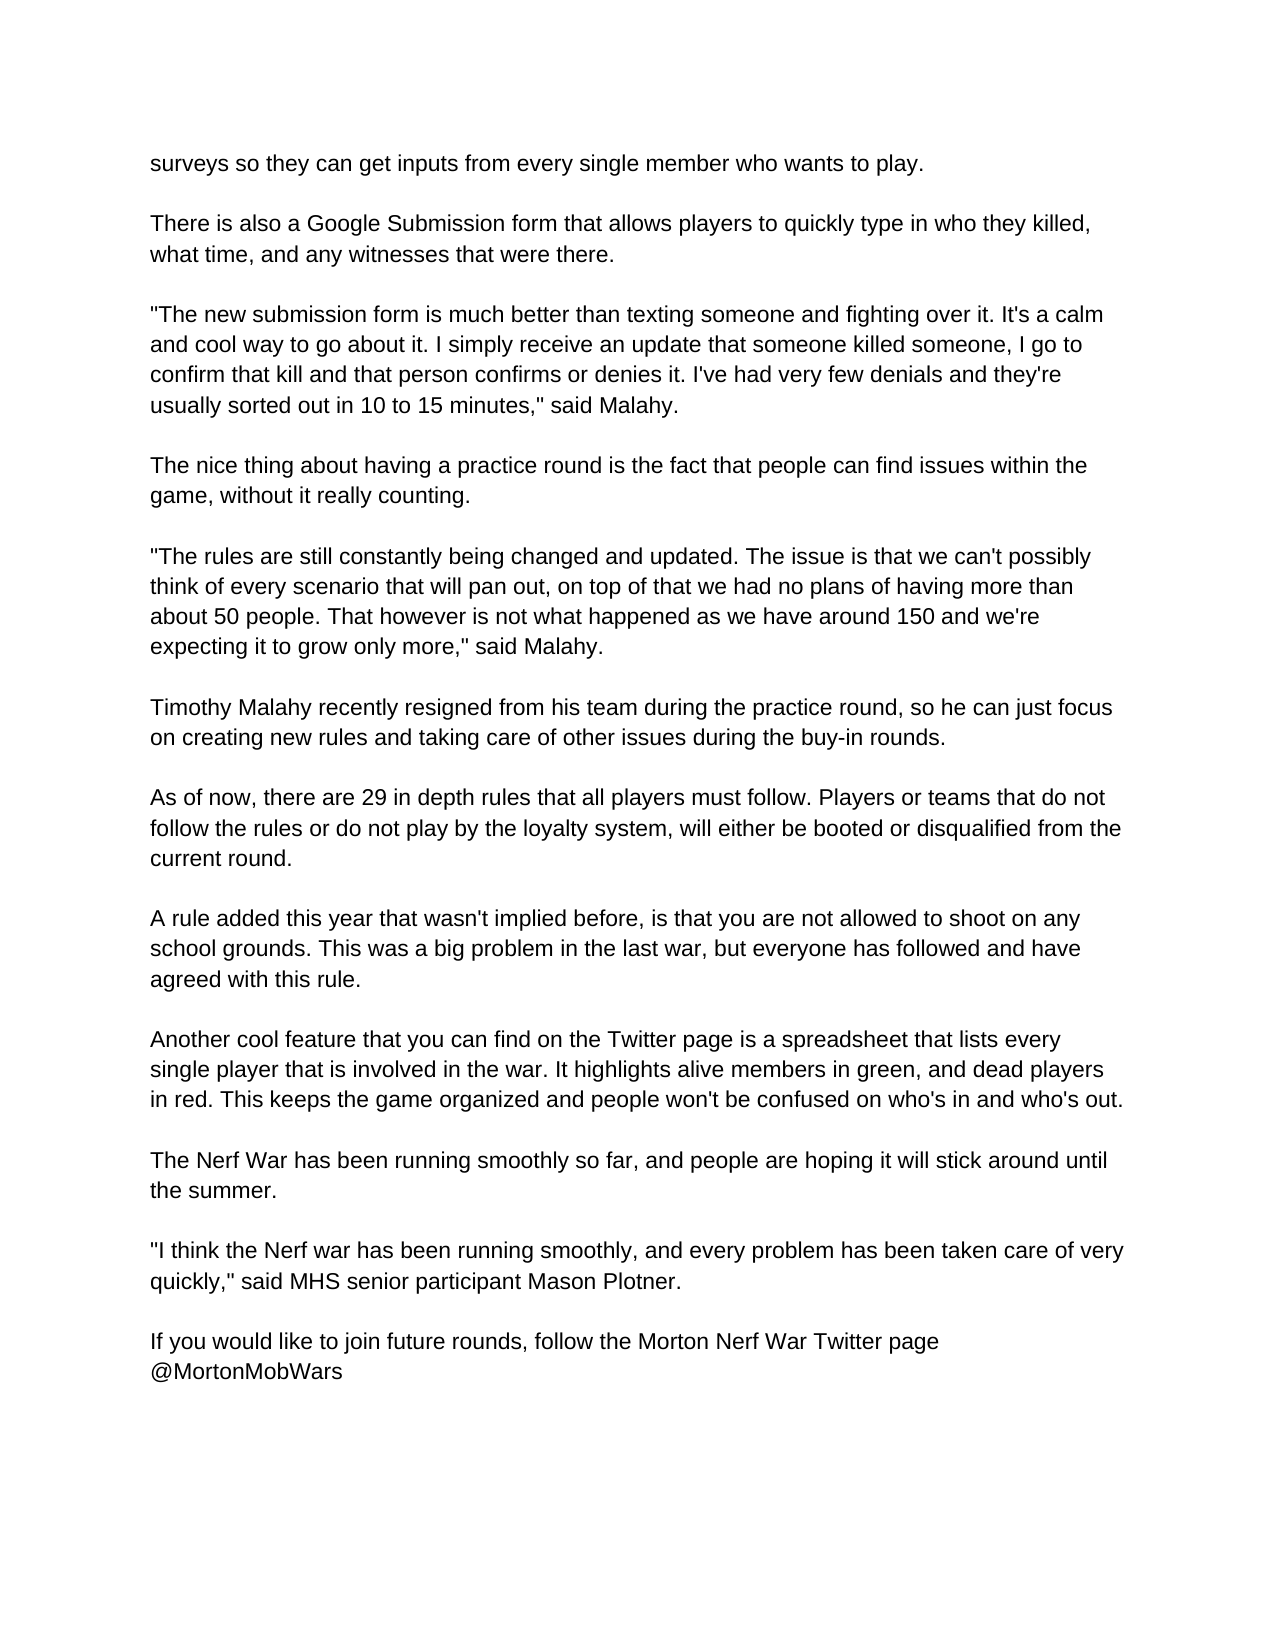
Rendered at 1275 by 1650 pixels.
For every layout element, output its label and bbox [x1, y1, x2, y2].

text [150, 150, 1125, 1385]
